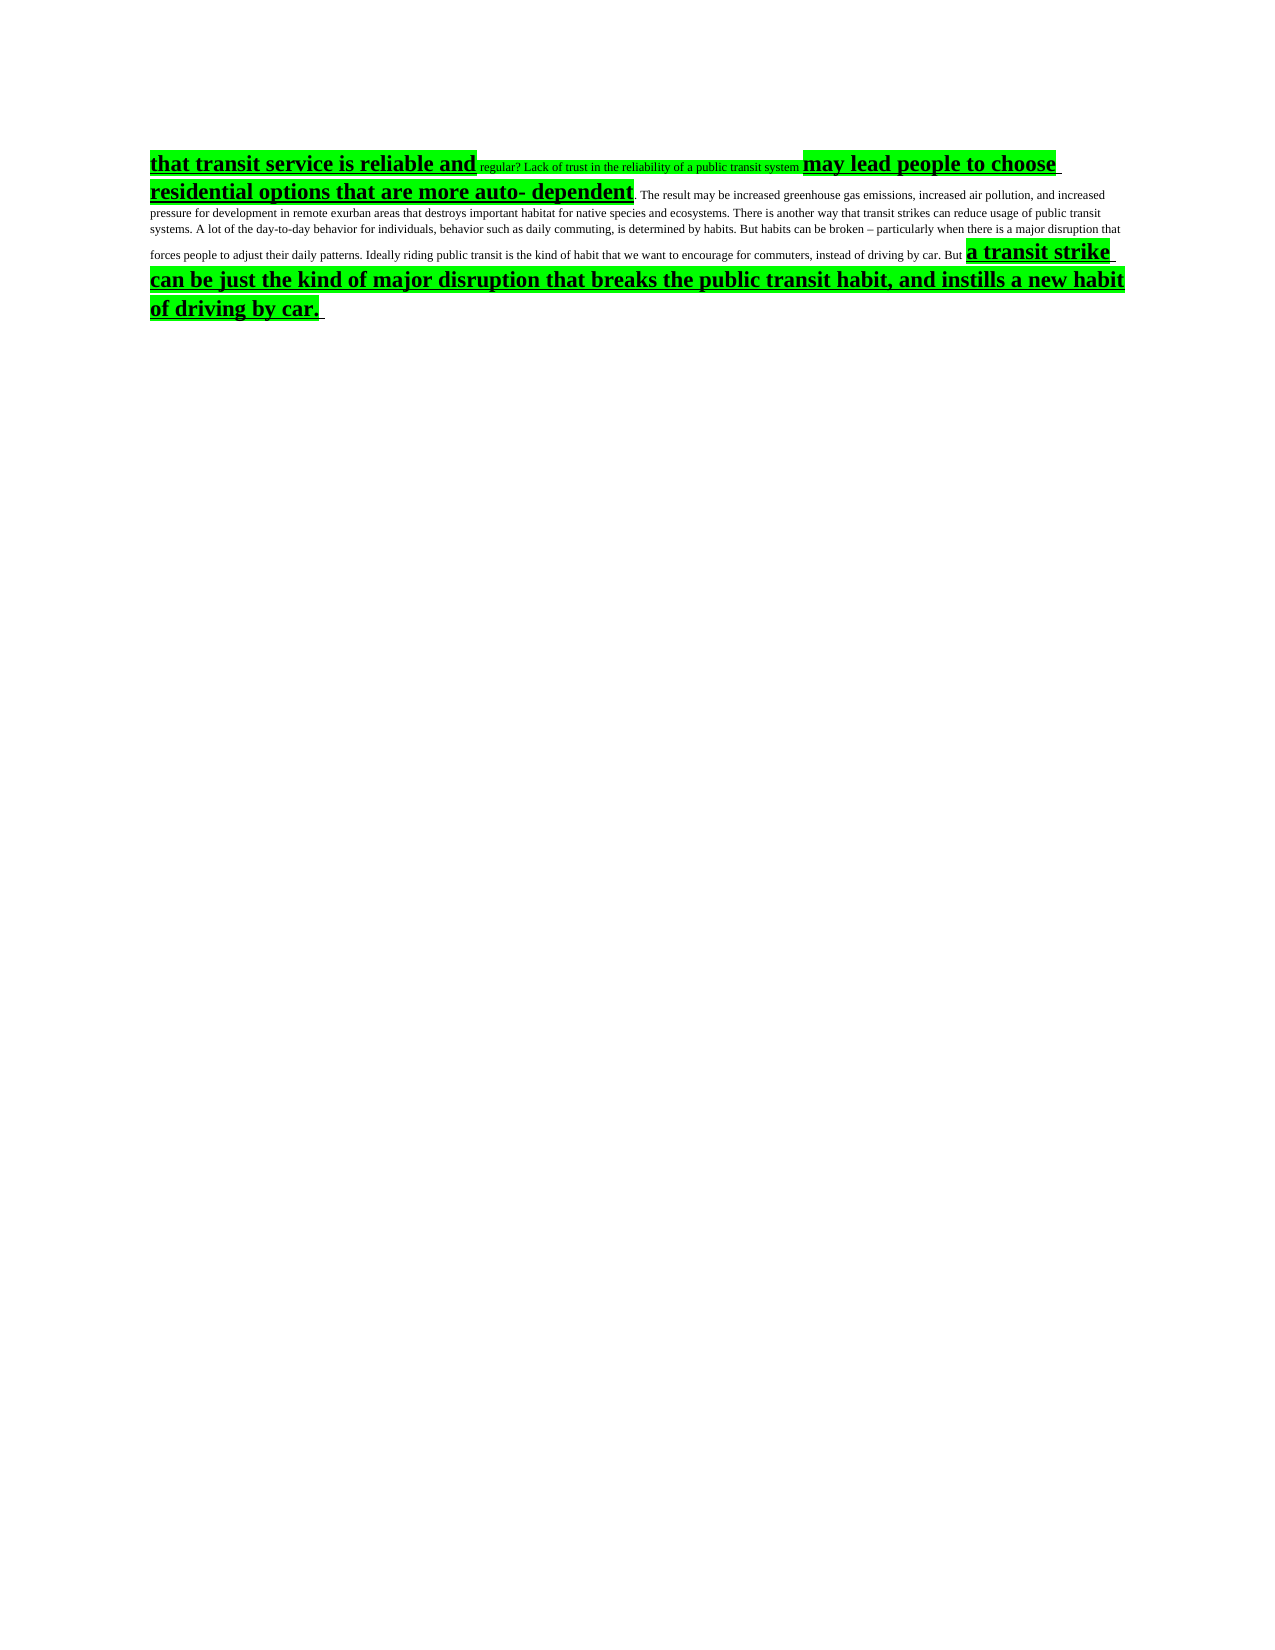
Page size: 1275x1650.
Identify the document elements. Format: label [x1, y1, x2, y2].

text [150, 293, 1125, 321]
text [150, 150, 1125, 266]
